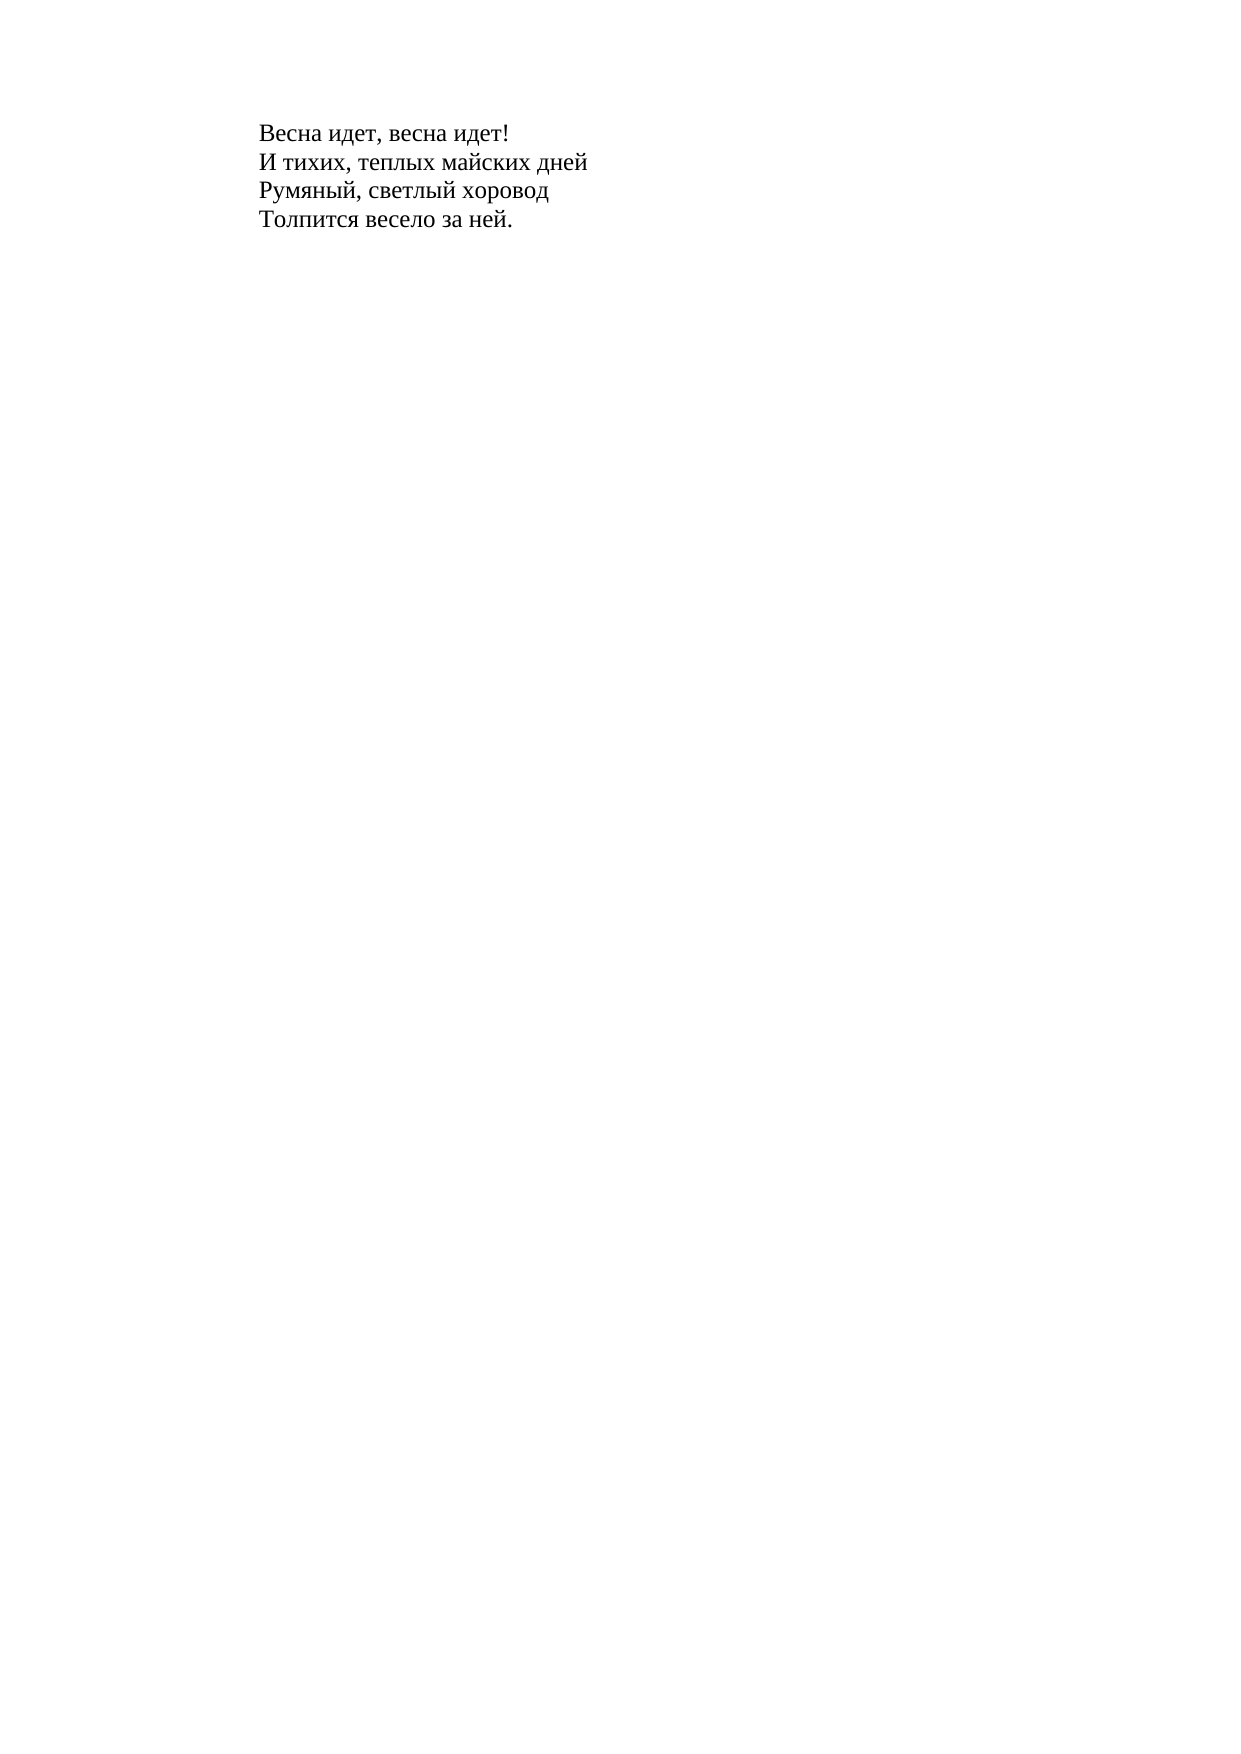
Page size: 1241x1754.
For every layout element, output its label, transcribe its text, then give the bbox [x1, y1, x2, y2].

text Толпится весело за ней. [177, 204, 1152, 233]
text И тихих, теплых майских дней [177, 147, 1152, 176]
text Румяный, светлый хоровод [177, 176, 1152, 204]
text Весна идет, весна идет! [177, 118, 1152, 147]
